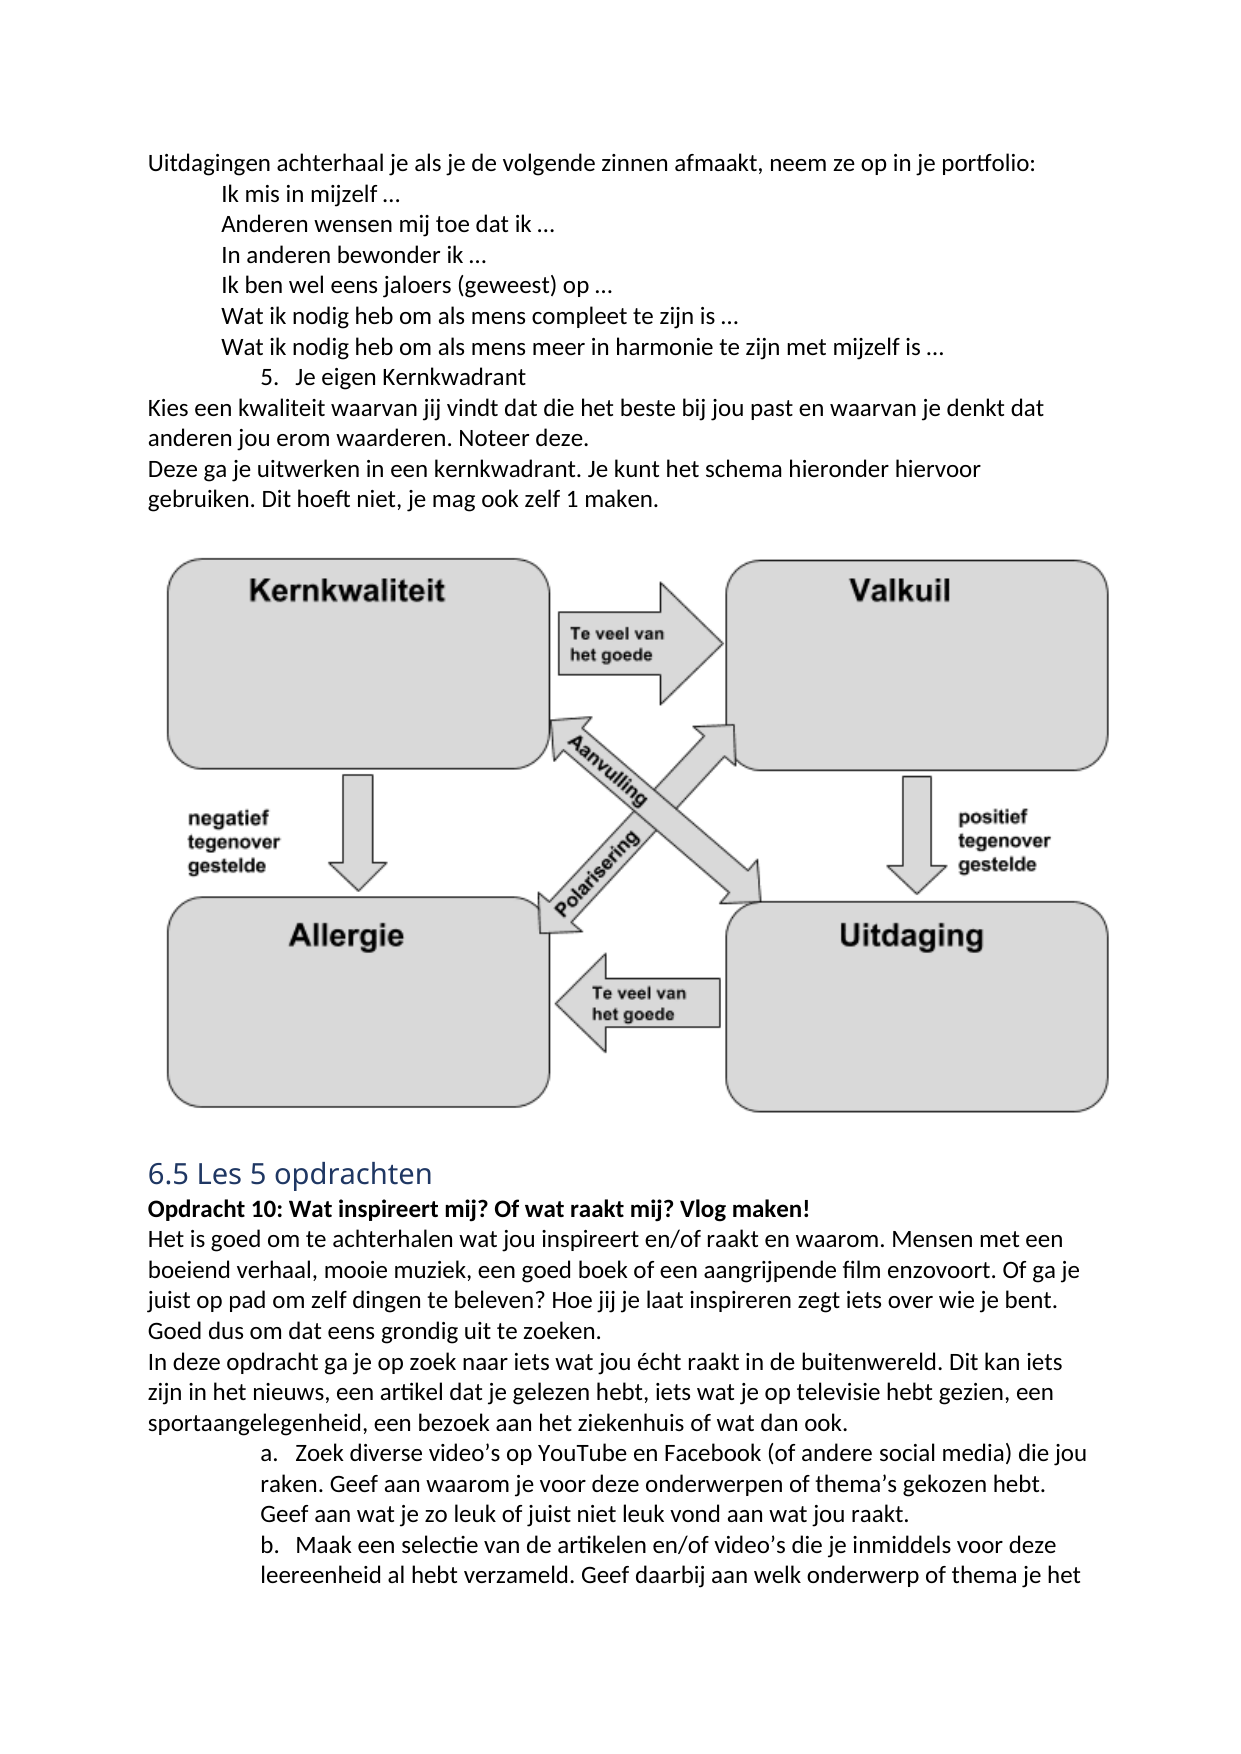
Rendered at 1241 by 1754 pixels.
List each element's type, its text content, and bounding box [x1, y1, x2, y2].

text Ik ben wel eens jaloers (geweest) op … [148, 270, 1093, 300]
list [260, 1529, 1093, 1590]
picture [147, 513, 1148, 1119]
text Deze ga je uitwerken in een kernkwadrant. Je kunt het schema hieronder hiervoor gebruiken. Dit hoeft niet, je mag ook zelf 1 maken. [148, 453, 1093, 513]
text 6.5 Les 5 opdrachten [148, 1153, 1093, 1193]
list Je eigen Kernkwadrant [260, 361, 1093, 392]
text In anderen bewonder ik … [148, 239, 1093, 270]
text Het is goed om te achterhalen wat jou inspireert en/of raakt en waarom. Mensen met een boeiend verhaal, mooie muziek, een goed boek of een aangrijpende film enzovoort. Of ga je juist op pad om zelf dingen te beleven? Hoe jij je laat inspireren zegt iets over wie je bent. Goed dus om dat eens grondig uit te zoeken. [148, 1223, 1093, 1346]
text Kies een kwaliteit waarvan jij vindt dat die het beste bij jou past en waarvan je denkt dat anderen jou erom waarderen. Noteer deze. [148, 392, 1093, 453]
text Opdracht 10: Wat inspireert mij? Of wat raakt mij? Vlog maken! [148, 1193, 1093, 1223]
text Uitdagingen achterhaal je als je de volgende zinnen afmaakt, neem ze op in je portfolio: [148, 148, 1093, 178]
list Zoek diverse video’s op YouTube en Facebook (of andere social media) die jou raken. Geef aan waarom je voor deze onderwerpen of thema’s gekozen hebt. Geef aan wat je zo leuk of juist niet leuk vond aan wat jou raakt. [260, 1437, 1093, 1529]
text Anderen wensen mij toe dat ik … [148, 209, 1093, 239]
text In deze opdracht ga je op zoek naar iets wat jou écht raakt in de buitenwereld. Dit kan iets zijn in het nieuws, een artikel dat je gelezen hebt, iets wat je op televisie hebt gezien, een sportaangelegenheid, een bezoek aan het ziekenhuis of wat dan ook. [148, 1346, 1093, 1437]
text Ik mis in mijzelf … [148, 178, 1093, 209]
text Wat ik nodig heb om als mens meer in harmonie te zijn met mijzelf is … [148, 331, 1093, 361]
text Wat ik nodig heb om als mens compleet te zijn is … [148, 300, 1093, 331]
